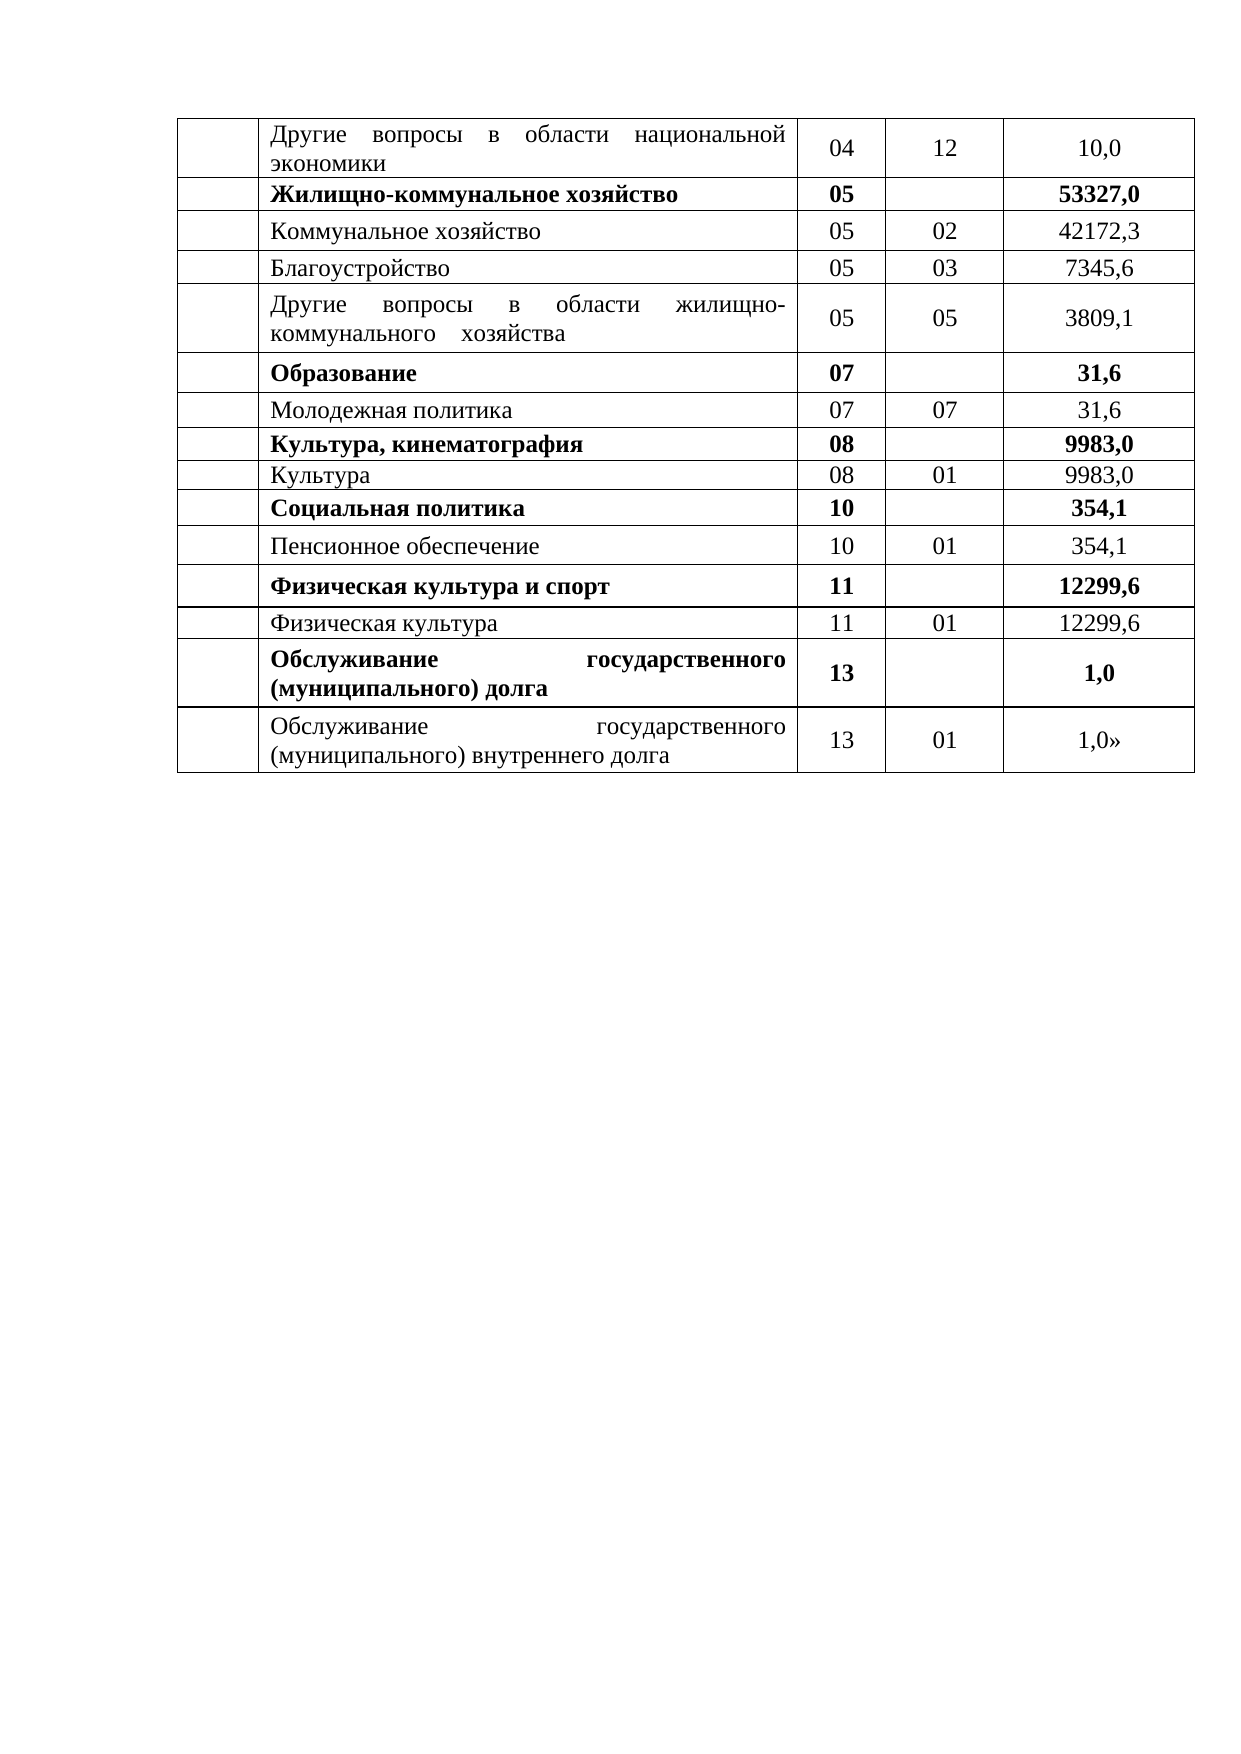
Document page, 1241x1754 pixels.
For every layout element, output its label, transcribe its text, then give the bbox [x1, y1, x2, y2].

table_cell 11 [798, 565, 885, 606]
table_cell 354,1 [1004, 490, 1194, 525]
table_cell 10,0 [1004, 119, 1194, 177]
table_cell 12299,6 [1004, 608, 1194, 638]
table_cell Культура, кинематография [259, 428, 797, 459]
table_cell [886, 639, 1003, 706]
table_cell 31,6 [1004, 353, 1194, 392]
table_cell Физическая культура [259, 608, 797, 638]
table_cell Молодежная политика [259, 393, 797, 427]
table_cell [886, 490, 1003, 525]
table_cell [178, 119, 258, 177]
table_cell Жилищно-коммунальное хозяйство [259, 178, 797, 209]
table_cell 9983,0 [1004, 428, 1194, 459]
table_cell [178, 178, 258, 209]
table_cell 53327,0 [1004, 178, 1194, 209]
table_cell 7345,6 [1004, 251, 1194, 283]
table_cell Другие вопросы в области национальной экономики [259, 119, 797, 177]
table_cell 12 [886, 119, 1003, 177]
table_cell 01 [886, 526, 1003, 564]
table_cell [178, 353, 258, 392]
table_cell [178, 608, 258, 638]
table_cell 03 [886, 251, 1003, 283]
table_cell [178, 428, 258, 459]
table_cell 10 [798, 490, 885, 525]
table_cell Образование [259, 353, 797, 392]
table_cell 11 [798, 608, 885, 638]
table_cell 04 [798, 119, 885, 177]
table_cell 9983,0 [1004, 461, 1194, 489]
table_cell 05 [798, 178, 885, 209]
table_cell [886, 565, 1003, 606]
table_cell 01 [886, 708, 1003, 772]
table_cell 07 [798, 393, 885, 427]
table_cell 1,0» [1004, 708, 1194, 772]
table_cell [178, 251, 258, 283]
table_cell [886, 428, 1003, 459]
table_cell [886, 178, 1003, 209]
table_cell 05 [798, 211, 885, 250]
table_cell 3809,1 [1004, 284, 1194, 352]
table_cell Обслуживание государственного (муниципального) долга [259, 639, 797, 706]
table_cell 07 [886, 393, 1003, 427]
table_cell 05 [798, 284, 885, 352]
table_cell [178, 490, 258, 525]
table_cell 31,6 [1004, 393, 1194, 427]
table_cell 05 [886, 284, 1003, 352]
table_cell [178, 639, 258, 706]
table_cell 08 [798, 461, 885, 489]
table_cell [178, 284, 258, 352]
table_cell Благоустройство [259, 251, 797, 283]
table_cell [178, 461, 258, 489]
table_cell 10 [798, 526, 885, 564]
table_cell 01 [886, 461, 1003, 489]
table_cell Физическая культура и спорт [259, 565, 797, 606]
table_cell 02 [886, 211, 1003, 250]
table_cell [178, 565, 258, 606]
table_cell Другие вопросы в области жилищно-коммунального хозяйства [259, 284, 797, 352]
table_cell Пенсионное обеспечение [259, 526, 797, 564]
table_cell 13 [798, 708, 885, 772]
table_cell Коммунальное хозяйство [259, 211, 797, 250]
table_cell [178, 708, 258, 772]
table_cell [178, 393, 258, 427]
table_cell Обслуживание государственного (муниципального) внутреннего долга [259, 708, 797, 772]
table_cell 1,0 [1004, 639, 1194, 706]
table_cell 13 [798, 639, 885, 706]
table_cell 08 [798, 428, 885, 459]
table_cell 42172,3 [1004, 211, 1194, 250]
table_cell Социальная политика [259, 490, 797, 525]
table_cell [178, 211, 258, 250]
table_cell Культура [259, 461, 797, 489]
table_cell 07 [798, 353, 885, 392]
table_cell 12299,6 [1004, 565, 1194, 606]
table_cell [886, 353, 1003, 392]
table_cell [178, 526, 258, 564]
table_cell 05 [798, 251, 885, 283]
table_cell 354,1 [1004, 526, 1194, 564]
table_cell 01 [886, 608, 1003, 638]
